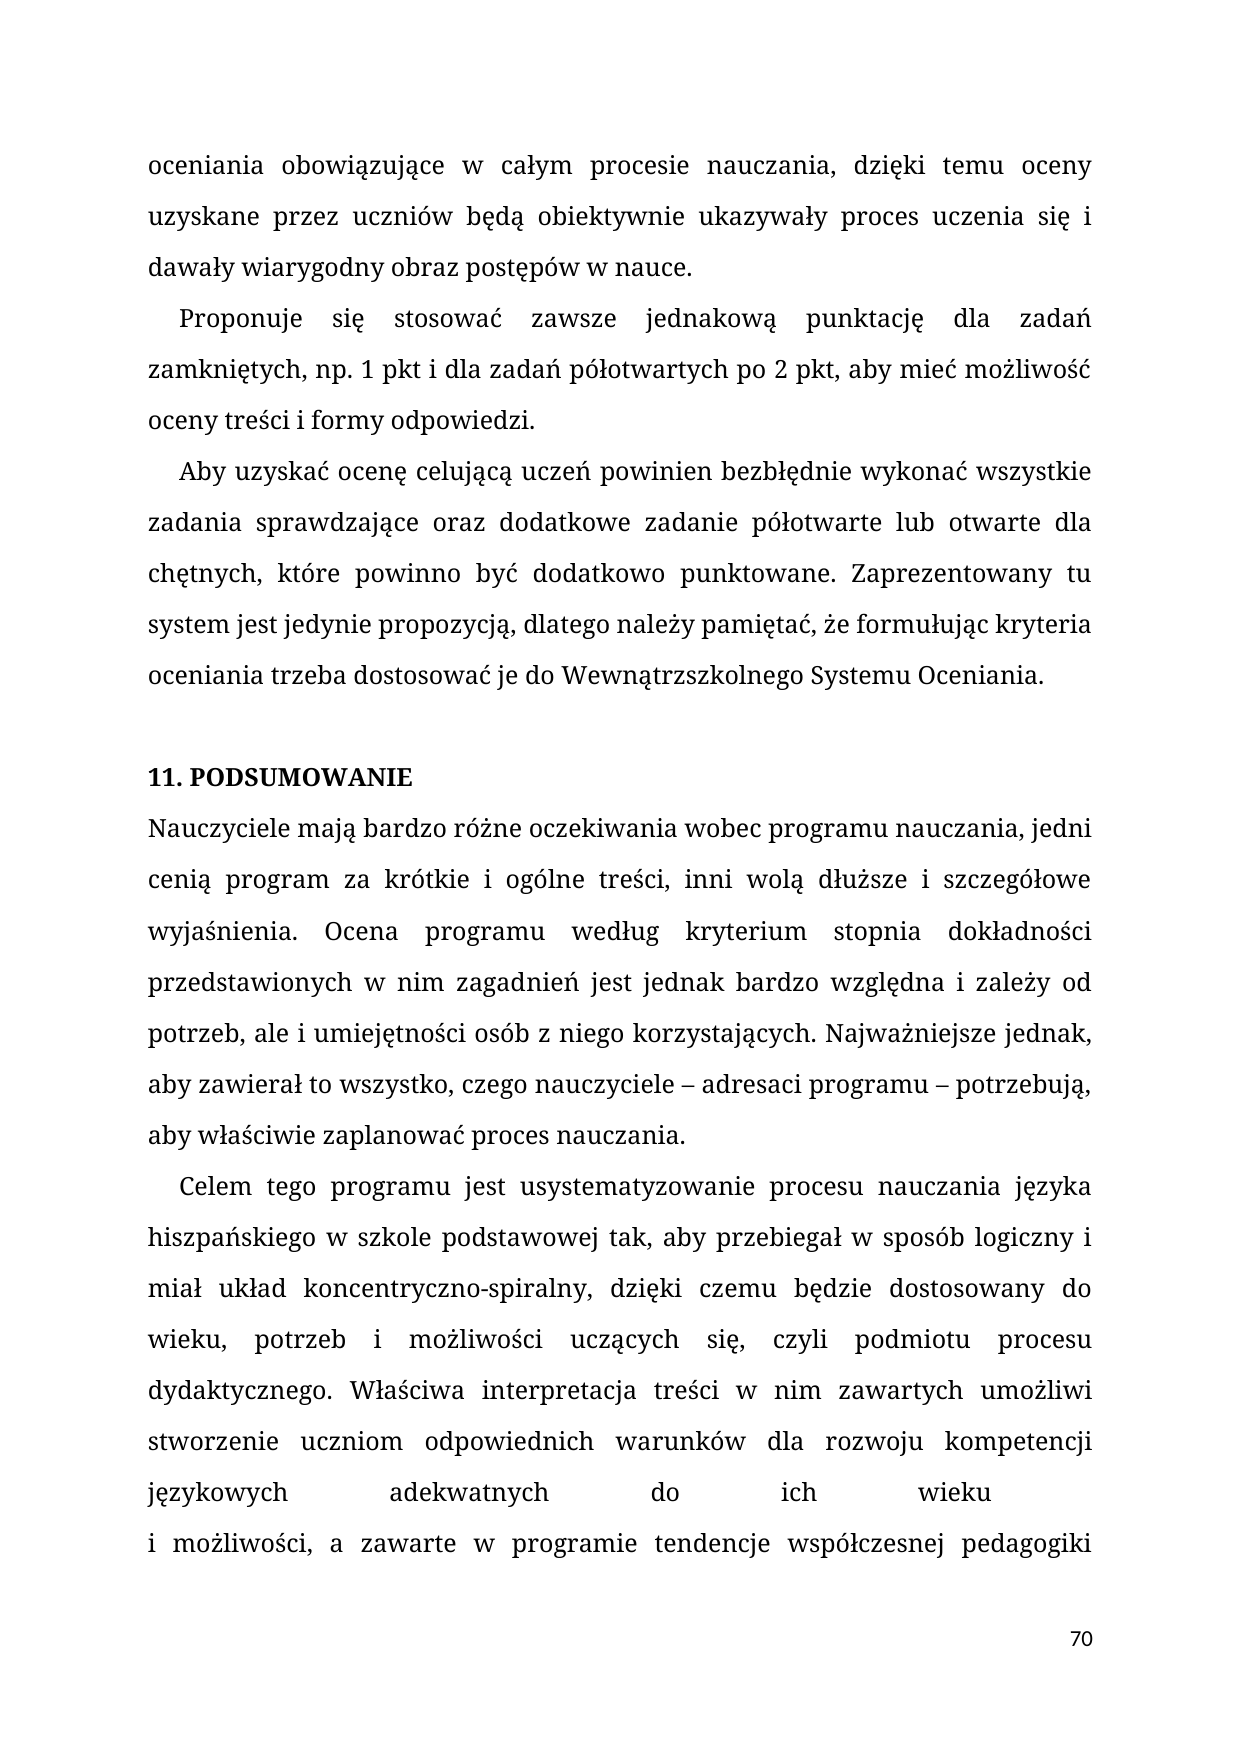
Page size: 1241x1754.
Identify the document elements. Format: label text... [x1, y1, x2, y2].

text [148, 1168, 1093, 1560]
text Aby uzyskać ocenę celującą uczeń powinien bezbłędnie wykonać wszystkie zadania sprawdzające oraz dodatkowe zadanie półotwarte lub otwarte dla chętnych, które powinno być dodatkowo punktowane. Zaprezentowany tu system jest jedynie propozycją, dlatego należy pamiętać, że formułując kryteria oceniania trzeba dostosować je do Wewnątrzszkolnego Systemu Oceniania. [148, 454, 1093, 692]
text 11. PODSUMOWANIE [148, 760, 1093, 794]
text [148, 148, 1093, 284]
text Proponuje się stosować zawsze jednakową punktację dla zadań zamkniętych, np. 1 pkt i dla zadań półotwartych po 2 pkt, aby mieć możliwość oceny treści i formy odpowiedzi. [148, 301, 1093, 437]
text Nauczyciele mają bardzo różne oczekiwania wobec programu nauczania, jedni cenią program za krótkie i ogólne treści, inni wolą dłuższe i szczegółowe wyjaśnienia. Ocena programu według kryterium stopnia dokładności przedstawionych w nim zagadnień jest jednak bardzo względna i zależy od potrzeb, ale i umiejętności osób z niego korzystających. Najważniejsze jednak, aby zawierał to wszystko, czego nauczyciele – adresaci programu – potrzebują, aby właściwie zaplanować proces nauczania. [148, 811, 1093, 1151]
